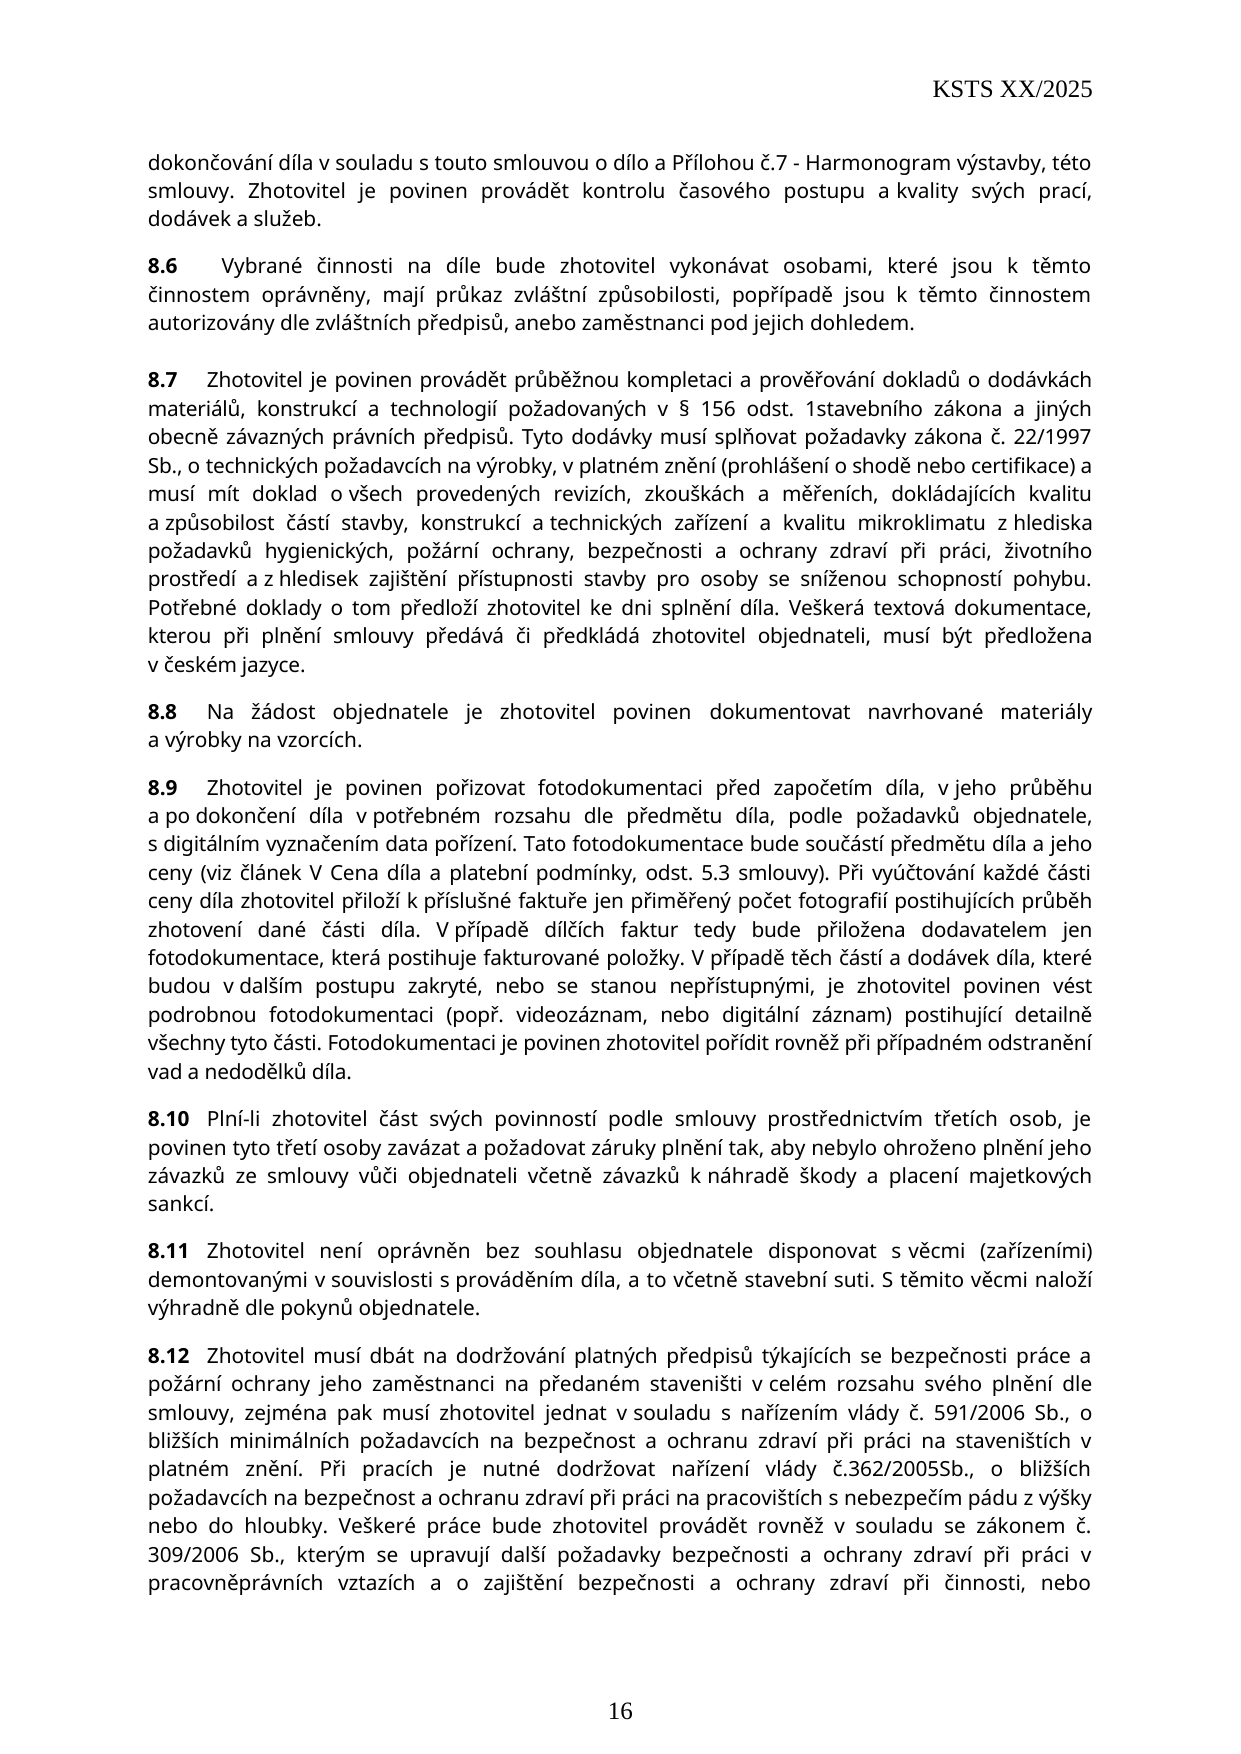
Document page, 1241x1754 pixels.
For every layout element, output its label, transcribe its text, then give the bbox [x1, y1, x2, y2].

list Zhotovitel je povinen pořizovat fotodokumentaci před započetím díla, v jeho průběhu a po dokončení díla v potřebném rozsahu dle předmětu díla, podle požadavků objednatele, s digitálním vyznačením data pořízení. Tato fotodokumentace bude součástí předmětu díla a jeho ceny (viz článek V Cena díla a platební podmínky, odst. 5.3 smlouvy). Při vyúčtování každé části ceny díla zhotovitel přiloží k příslušné faktuře jen přiměřený počet fotografií postihujících průběh zhotovení dané části díla. V případě dílčích faktur tedy bude přiložena dodavatelem jen fotodokumentace, která postihuje fakturované položky. V případě těch částí a dodávek díla, které budou v dalším postupu zakryté, nebo se stanou nepřístupnými, je zhotovitel povinen vést podrobnou fotodokumentaci (popř. videozáznam, nebo digitální záznam) postihující detailně všechny tyto části. Fotodokumentaci je povinen zhotovitel pořídit rovněž při případném odstranění vad a nedodělků díla. [148, 773, 1093, 1085]
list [148, 1341, 1093, 1597]
list Plní-li zhotovitel část svých povinností podle smlouvy prostřednictvím třetích osob, je povinen tyto třetí osoby zavázat a požadovat záruky plnění tak, aby nebylo ohroženo plnění jeho závazků ze smlouvy vůči objednateli včetně závazků k náhradě škody a placení majetkových sankcí. [148, 1104, 1093, 1218]
list Zhotovitel je povinen provádět průběžnou kompletaci a prověřování dokladů o dodávkách materiálů, konstrukcí a technologií požadovaných v § 156 odst. 1stavebního zákona a jiných obecně závazných právních předpisů. Tyto dodávky musí splňovat požadavky zákona č. 22/1997 Sb., o technických požadavcích na výrobky, v platném znění (prohlášení o shodě nebo certifikace) a musí mít doklad o všech provedených revizích, zkouškách a měřeních, dokládajících kvalitu a způsobilost částí stavby, konstrukcí a technických zařízení a kvalitu mikroklimatu z hlediska požadavků hygienických, požární ochrany, bezpečnosti a ochrany zdraví při práci, životního prostředí a z hledisek zajištění přístupnosti stavby pro osoby se sníženou schopností pohybu. Potřebné doklady o tom předloží zhotovitel ke dni splnění díla. Veškerá textová dokumentace, kterou při plnění smlouvy předává či předkládá zhotovitel objednateli, musí být předložena v českém jazyce. [148, 365, 1093, 678]
list Vybrané činnosti na díle bude zhotovitel vykonávat osobami, které jsou k těmto činnostem oprávněny, mají průkaz zvláštní způsobilosti, popřípadě jsou k těmto činnostem autorizovány dle zvláštních předpisů, anebo zaměstnanci pod jejich dohledem. [148, 252, 1093, 337]
list Na žádost objednatele je zhotovitel povinen dokumentovat navrhované materiály a výrobky na vzorcích. [148, 697, 1093, 754]
list Zhotovitel není oprávněn bez souhlasu objednatele disponovat s věcmi (zařízeními) demontovanými v souvislosti s prováděním díla, a to včetně stavební suti. S těmito věcmi naloží výhradně dle pokynů objednatele. [148, 1237, 1093, 1322]
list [148, 148, 1093, 233]
